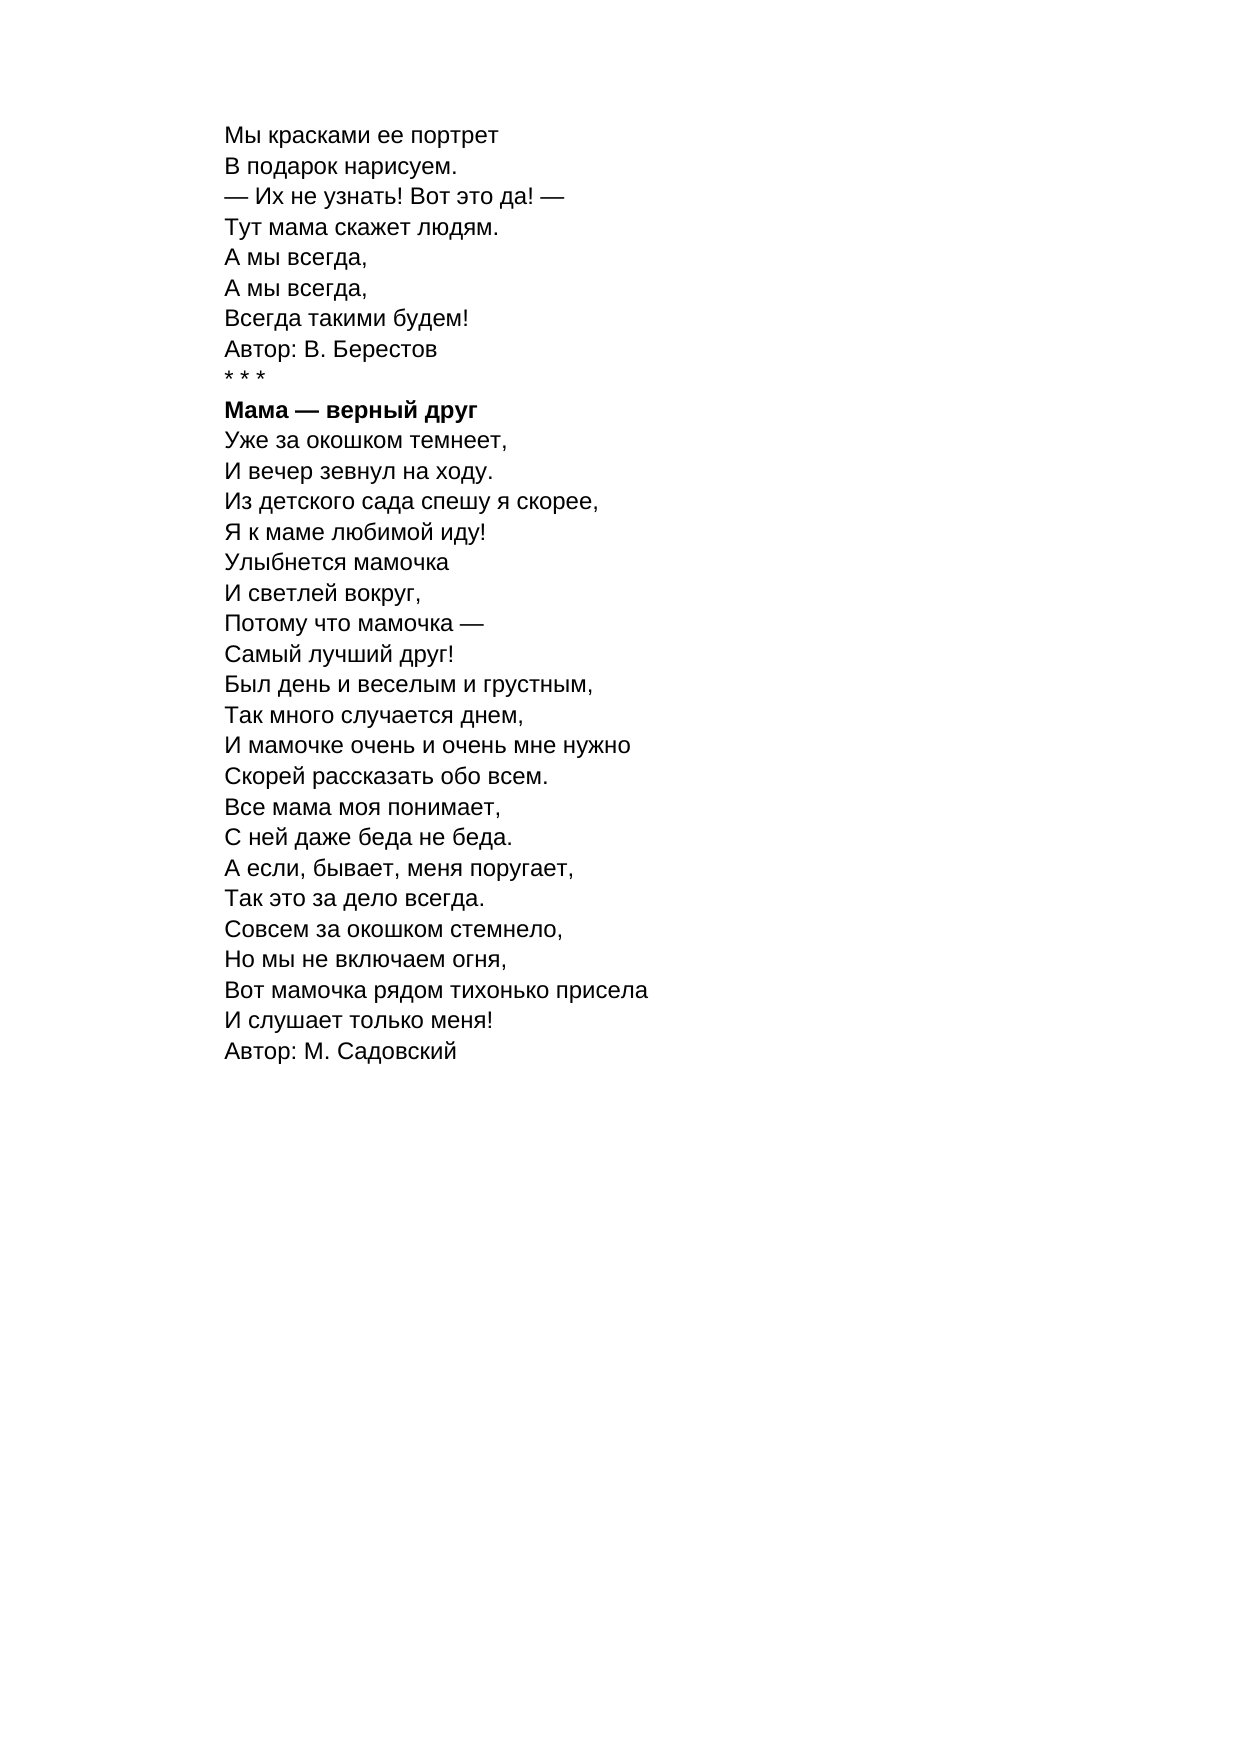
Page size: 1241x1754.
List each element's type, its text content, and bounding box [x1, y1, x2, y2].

text И мамочке очень и очень мне нужно [177, 728, 1152, 759]
text — Их не узнать! Вот это да! — [177, 179, 1152, 210]
text Мы красками ее портрет [177, 118, 1152, 149]
text Но мы не включаем огня, [177, 942, 1152, 973]
text Улыбнется мамочка [177, 545, 1152, 576]
text Потому что мамочка — [177, 606, 1152, 637]
text Тут мама скажет людям. [177, 210, 1152, 240]
text Совсем за окошком стемнело, [177, 912, 1152, 942]
text Автор: М. Садовский [177, 1034, 1152, 1064]
text А мы всегда, [177, 271, 1152, 301]
text А если, бывает, меня поругает, [177, 851, 1152, 881]
text Мама — верный друг [177, 393, 1152, 423]
text Вот мамочка рядом тихонько присела [177, 973, 1152, 1003]
text Так много случается днем, [177, 698, 1152, 728]
text В подарок нарисуем. [177, 149, 1152, 179]
text И вечер зевнул на ходу. [177, 454, 1152, 484]
text Из детского сада спешу я скорее, [177, 484, 1152, 515]
text С ней даже беда не беда. [177, 820, 1152, 851]
text Так это за дело всегда. [177, 881, 1152, 912]
text Уже за окошком темнеет, [177, 423, 1152, 454]
text И слушает только меня! [177, 1003, 1152, 1034]
text Все мама моя понимает, [177, 789, 1152, 820]
text Самый лучший друг! [177, 637, 1152, 667]
text Скорей рассказать обо всем. [177, 759, 1152, 789]
text А мы всегда, [177, 240, 1152, 271]
text Я к маме любимой иду! [177, 515, 1152, 545]
text Всегда такими будем! [177, 301, 1152, 332]
text И светлей вокруг, [177, 576, 1152, 606]
text Был день и веселым и грустным, [177, 667, 1152, 698]
text Автор: В. Берестов [177, 332, 1152, 362]
text * * * [177, 362, 1152, 393]
